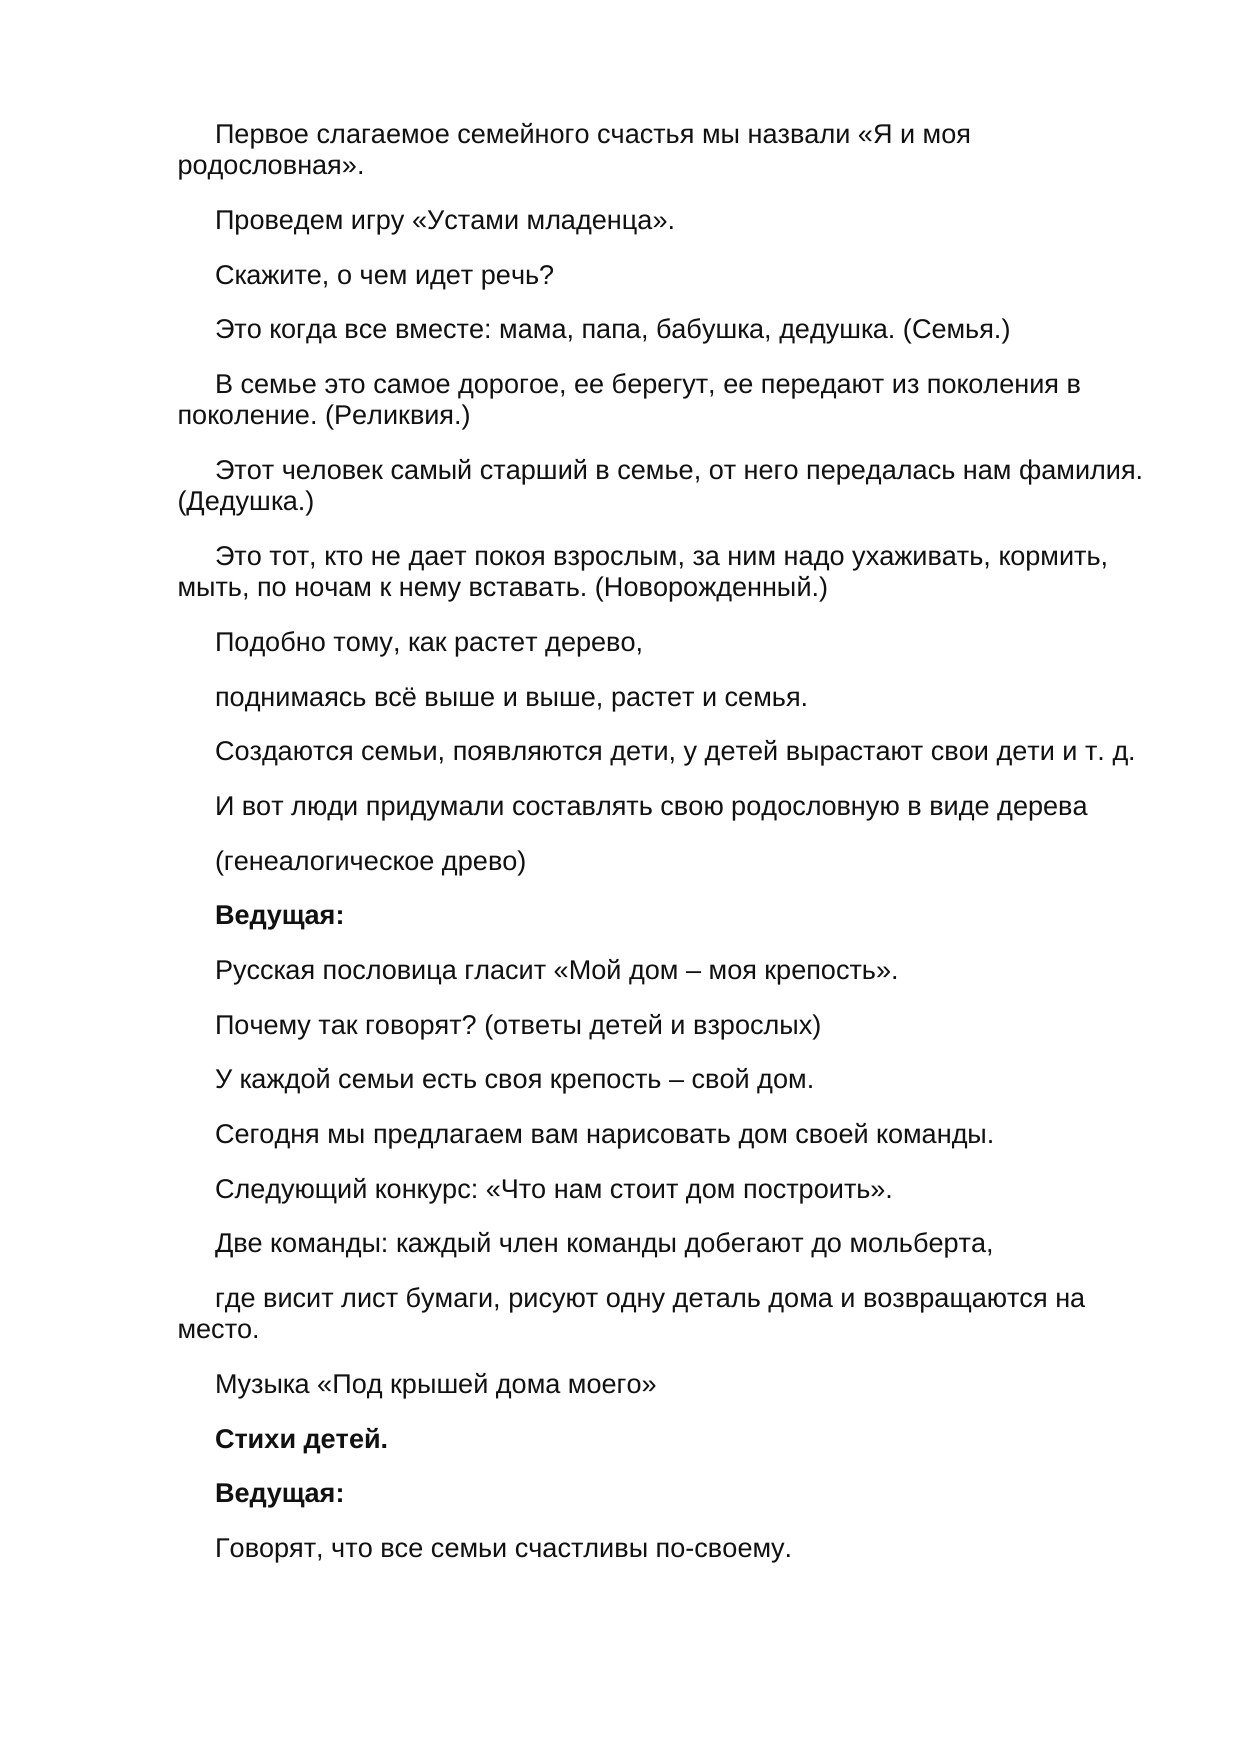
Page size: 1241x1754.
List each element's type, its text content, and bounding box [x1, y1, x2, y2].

text (генеалогическое древо) [177, 845, 1152, 876]
text В семье это самое дорогое, ее берегут, ее передают из поколения в поколение. (Реликвия.) [177, 368, 1152, 431]
text Музыка «Под крышей дома моего» [177, 1368, 1152, 1399]
text Стихи детей. [177, 1423, 1152, 1454]
text Создаются семьи, появляются дети, у детей вырастают свои дети и т. д. [177, 735, 1152, 767]
text Сегодня мы предлагаем вам нарисовать дом своей команды. [177, 1118, 1152, 1149]
text Скажите, о чем идет речь? [177, 259, 1152, 290]
text поднимаясь всё выше и выше, растет и семья. [177, 681, 1152, 712]
text Это тот, кто не дает покоя взрослым, за ним надо ухаживать, кормить, мыть, по ночам к нему вставать. (Новорожденный.) [177, 540, 1152, 602]
text Две команды: каждый член команды добегают до мольберта, [177, 1227, 1152, 1259]
text где висит лист бумаги, рисуют одну деталь дома и возвращаются на место. [177, 1282, 1152, 1345]
text Следующий конкурс: «Что нам стоит дом построить». [177, 1173, 1152, 1204]
text Подобно тому, как растет дерево, [177, 626, 1152, 657]
text У каждой семьи есть своя крепость – свой дом. [177, 1063, 1152, 1095]
text Говорят, что все семьи счастливы по-своему. [177, 1532, 1152, 1563]
text Ведущая: [177, 1477, 1152, 1509]
text Ведущая: [177, 899, 1152, 931]
text И вот люди придумали составлять свою родословную в виде дерева [177, 790, 1152, 821]
text Это когда все вместе: мама, папа, бабушка, дедушка. (Семья.) [177, 313, 1152, 345]
text Проведем игру «Устами младенца». [177, 204, 1152, 235]
text Этот человек самый старший в семье, от него передалась нам фамилия. (Дедушка.) [177, 454, 1152, 517]
text Русская пословица гласит «Мой дом – моя крепость». [177, 954, 1152, 985]
text Почему так говорят? (ответы детей и взрослых) [177, 1009, 1152, 1040]
text Первое слагаемое семейного счастья мы назвали «Я и моя родословная». [177, 118, 1152, 181]
